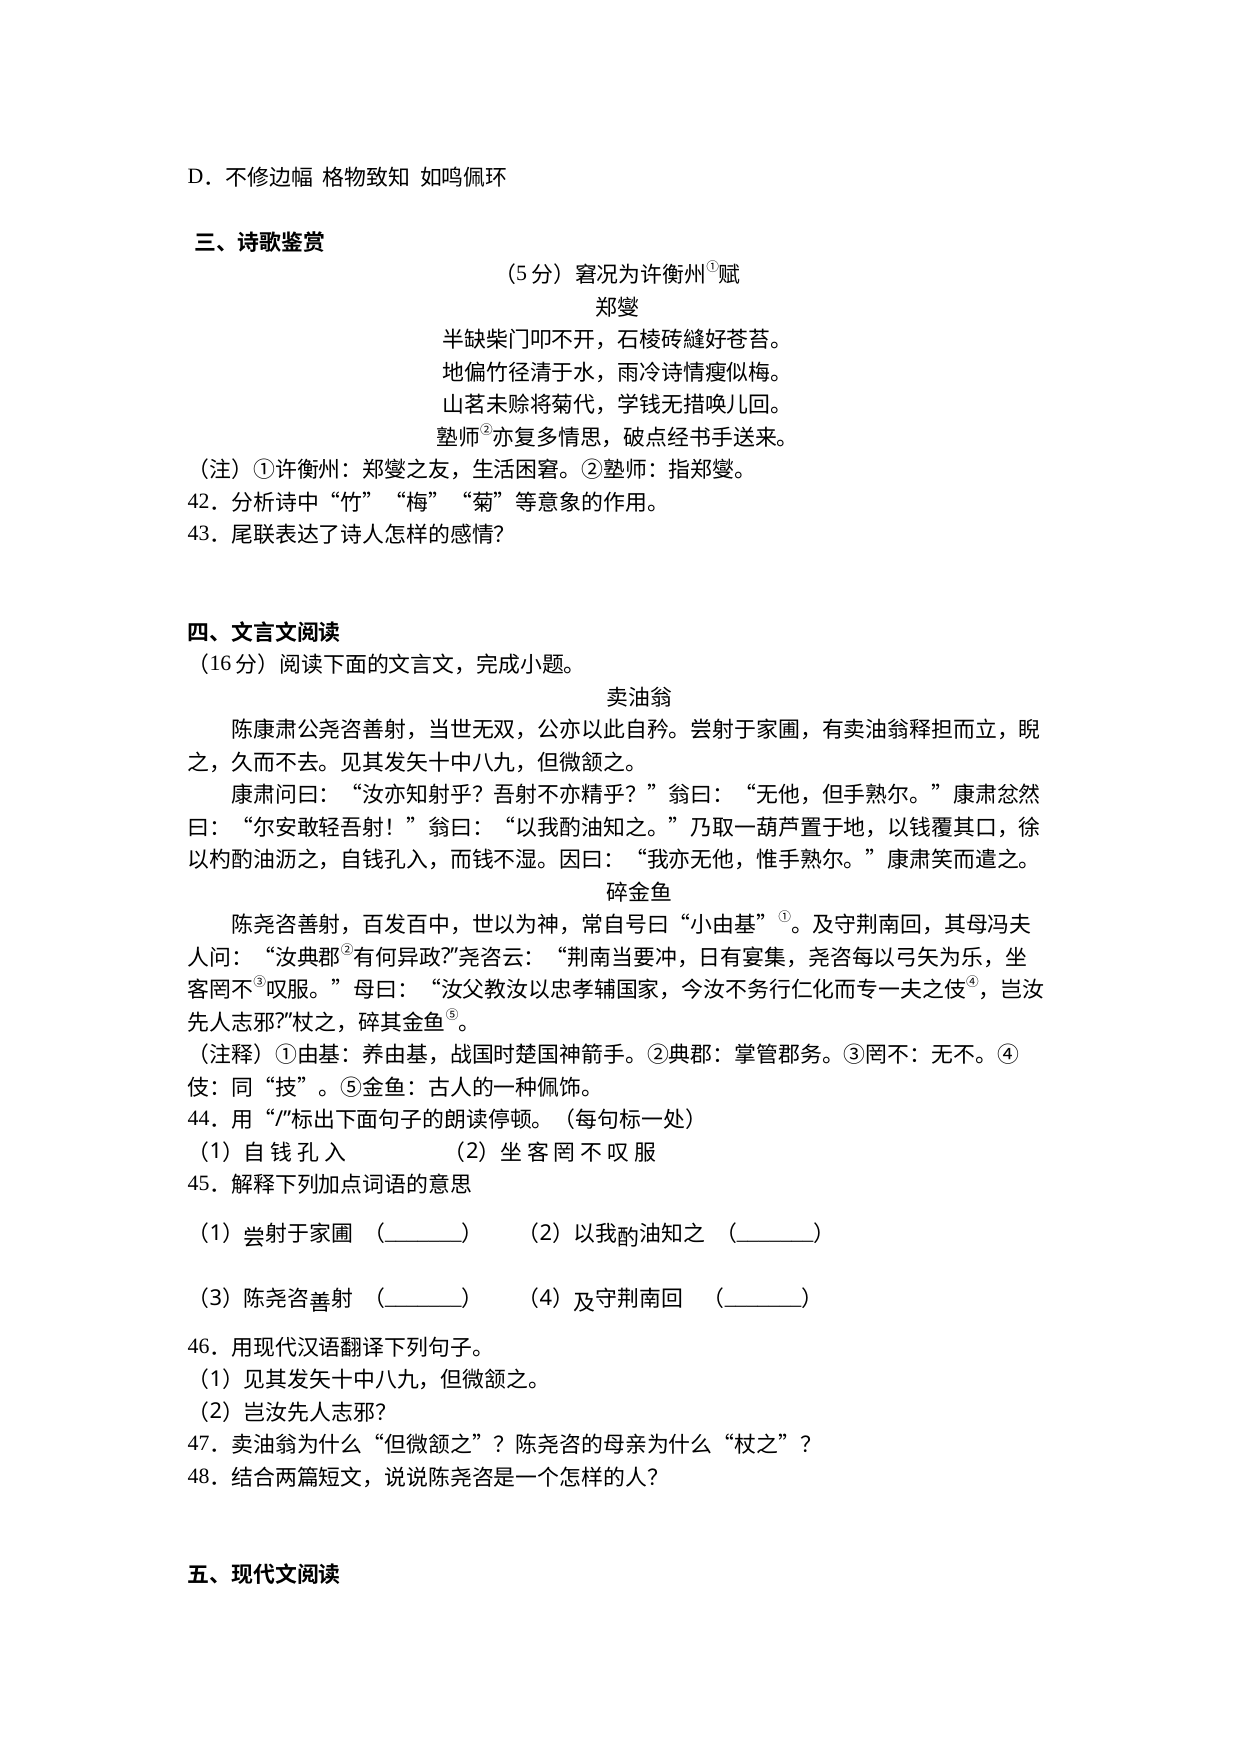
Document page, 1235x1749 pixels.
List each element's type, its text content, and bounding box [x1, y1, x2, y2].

text 山茗未赊将菊代，学钱无措唤儿回。 [187, 387, 1047, 419]
text （1）尝射于家圃 （_______） （2）以我酌油知之 （_______） [187, 1199, 1047, 1264]
text 42．分析诗中“竹”“梅”“菊”等意象的作用。 [187, 484, 1047, 517]
text 郑燮 [187, 289, 1047, 322]
text （注）①许衡州：郑燮之友，生活困窘。②塾师：指郑燮。 [187, 452, 1047, 484]
text 塾师②亦复多情思，破点经书手送来。 [187, 419, 1047, 452]
text D．不修边幅 格物致知 如鸣佩环 [187, 159, 1047, 192]
text （3）陈尧咨善射 （_______） （4）及守荆南回 （_______） [187, 1264, 1047, 1329]
text 碎金鱼 [187, 874, 1047, 907]
text （5分）窘况为许衡州①赋 [187, 257, 1047, 289]
text 康肃问曰：“汝亦知射乎？吾射不亦精乎？”翁曰：“无他，但手熟尔。”康肃忿然曰：“尔安敢轻吾射！”翁曰：“以我酌油知之。”乃取一葫芦置于地，以钱覆其口，徐以杓酌油沥之，自钱孔入，而钱不湿。因曰：“我亦无他，惟手熟尔。”康肃笑而遣之。 [187, 777, 1047, 874]
text 47．卖油翁为什么“但微颔之”？陈尧咨的母亲为什么“杖之”？ [187, 1427, 1047, 1459]
text 卖油翁 [187, 679, 1047, 712]
text 四、文言文阅读 [187, 614, 1047, 647]
text 45．解释下列加点词语的意思 [187, 1167, 1047, 1199]
text 五、现代文阅读 [187, 1557, 1047, 1589]
text 48．结合两篇短文，说说陈尧咨是一个怎样的人？ [187, 1459, 1047, 1492]
text 地偏竹径清于水，雨冷诗情瘦似梅。 [187, 354, 1047, 387]
text 46．用现代汉语翻译下列句子。 [187, 1329, 1047, 1362]
text 陈康肃公尧咨善射，当世无双，公亦以此自矜。尝射于家圃，有卖油翁释担而立，睨之，久而不去。见其发矢十中八九，但微颔之。 [187, 712, 1047, 777]
text （16分）阅读下面的文言文，完成小题。 [187, 647, 1047, 679]
text 43．尾联表达了诗人怎样的感情？ [187, 517, 1047, 549]
text 三、诗歌鉴赏 [187, 224, 1047, 257]
text （1）自 钱 孔 入 （2）坐 客 罔 不 叹 服 [187, 1134, 1047, 1167]
text （1）见其发矢十中八九，但微颔之。 [187, 1362, 1047, 1394]
text （2）岂汝先人志邪？ [187, 1394, 1047, 1427]
text （注释）①由基：养由基，战国时楚国神箭手。②典郡：掌管郡务。③罔不：无不。④伎：同“技”。⑤金鱼：古人的一种佩饰。 [187, 1037, 1047, 1102]
text 44．用“/”标出下面句子的朗读停顿。（每句标一处） [187, 1102, 1047, 1134]
text 半缺柴门叩不开，石棱砖縫好苍苔。 [187, 322, 1047, 354]
text 陈尧咨善射，百发百中，世以为神，常自号曰“小由基”①。及守荆南回，其母冯夫人问：“汝典郡②有何异政?”尧咨云：“荆南当要冲，日有宴集，尧咨每以弓矢为乐，坐客罔不③叹服。”母曰：“汝父教汝以忠孝辅国家，今汝不务行仁化而专一夫之伎④，岂汝先人志邪?”杖之，碎其金鱼⑤。 [187, 907, 1047, 1037]
